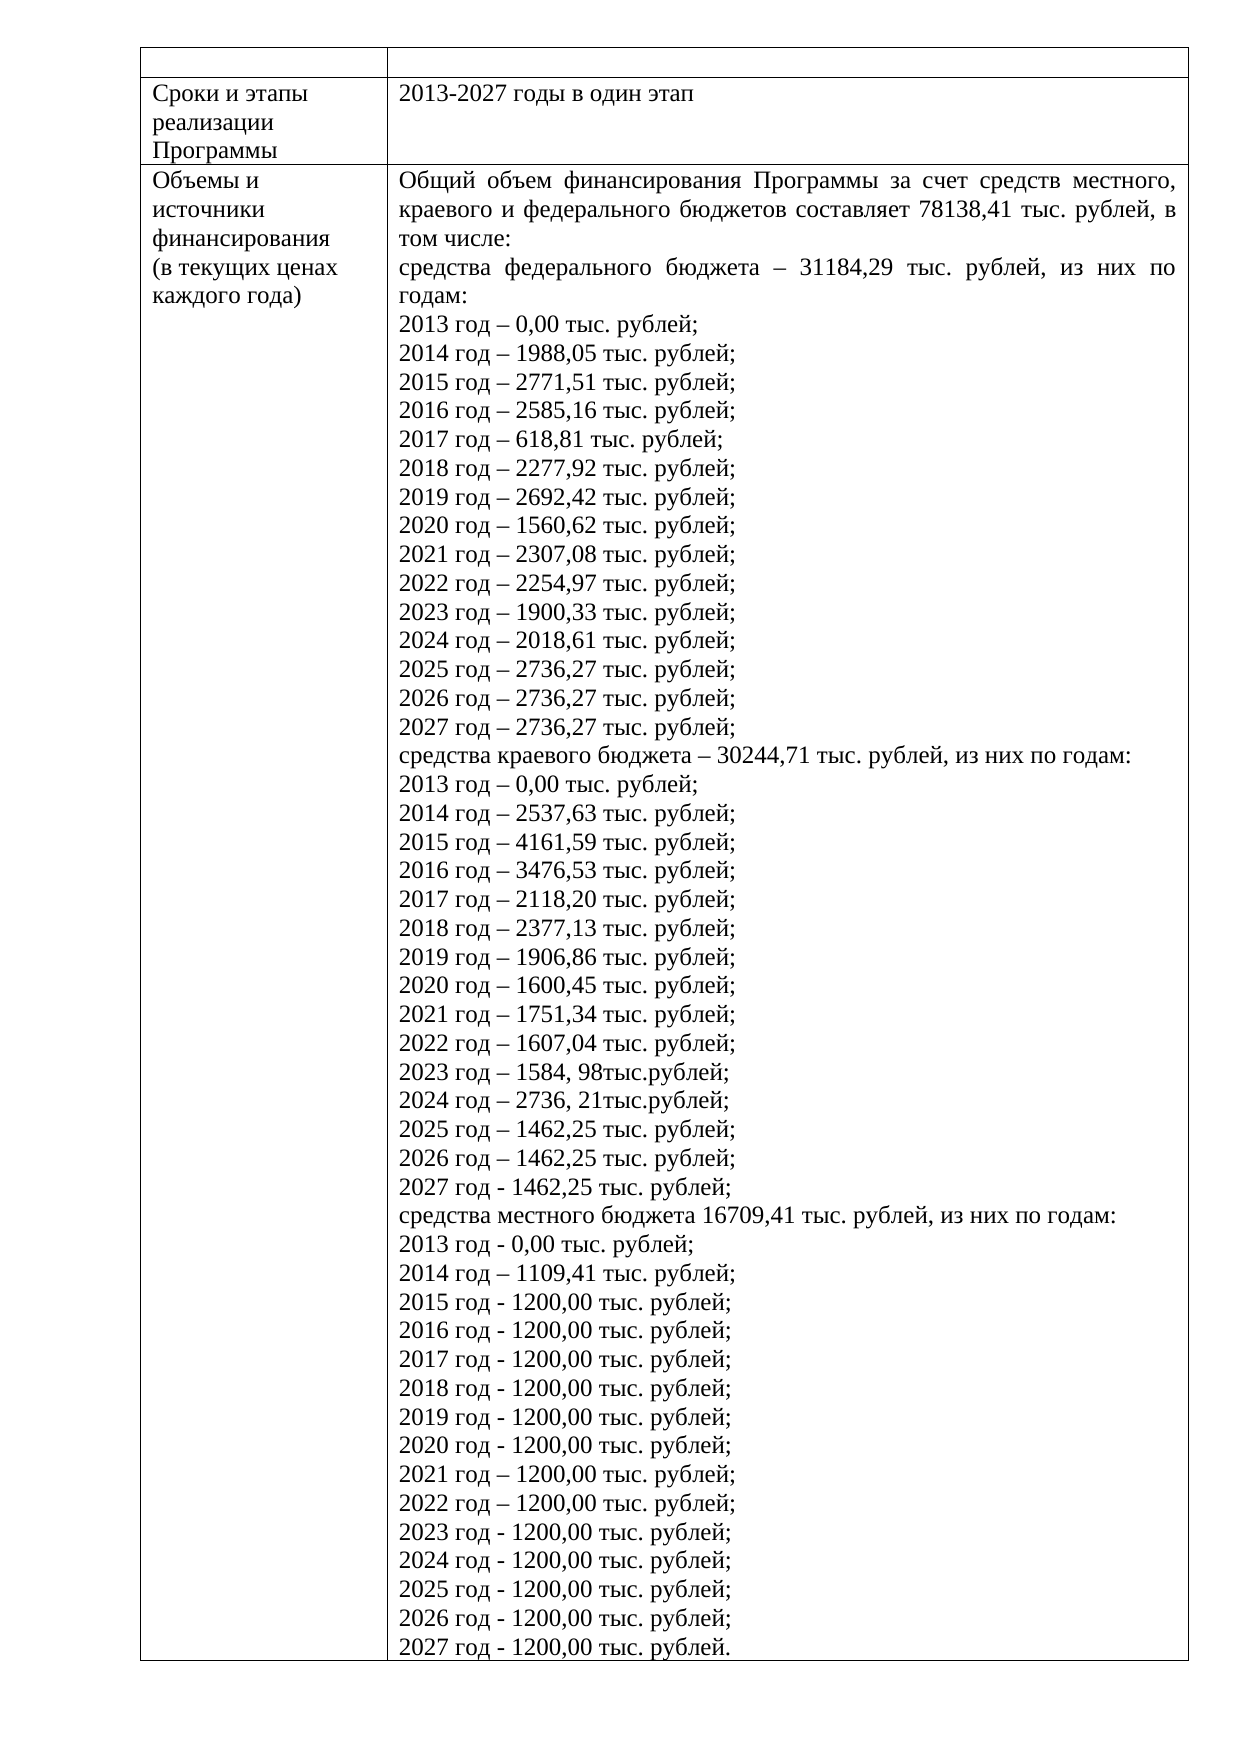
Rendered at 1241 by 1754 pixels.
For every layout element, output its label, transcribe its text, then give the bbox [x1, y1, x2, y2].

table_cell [141, 48, 387, 77]
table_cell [388, 48, 1188, 77]
table_cell 2013-2027 годы в один этап [388, 78, 1188, 164]
table_cell Общий объем финансирования Программы за счет средств местного, краевого и федерального бюджетов составляет 78138,41 тыс. рублей, в том числе: средства федерального бюджета – 31184,29 тыс. рублей, из них по годам: 2013 год – 0,00 тыс. рублей; 2014 год – 1988,05 тыс. рублей; 2015 год – 2771,51 тыс. рублей; 2016 год – 2585,16 тыс. рублей; 2017 год – 618,81 тыс. рублей; 2018 год – 2277,92 тыс. рублей; 2019 год – 2692,42 тыс. рублей; 2020 год – 1560,62 тыс. рублей; 2021 год – 2307,08 тыс. рублей; 2022 год – 2254,97 тыс. рублей; 2023 год – 1900,33 тыс. рублей; 2024 год – 2018,61 тыс. рублей; 2025 год – 2736,27 тыс. рублей; 2026 год – 2736,27 тыс. рублей; 2027 год – 2736,27 тыс. рублей; средства краевого бюджета – 30244,71 тыс. рублей, из них по годам: 2013 год – 0,00 тыс. рублей; 2014 год – 2537,63 тыс. рублей; 2015 год – 4161,59 тыс. рублей; 2016 год – 3476,53 тыс. рублей; 2017 год – 2118,20 тыс. рублей; 2018 год – 2377,13 тыс. рублей; 2019 год – 1906,86 тыс. рублей; 2020 год – 1600,45 тыс. рублей; 2021 год – 1751,34 тыс. рублей; 2022 год – 1607,04 тыс. рублей; 2023 год – 1584, 98тыс.рублей; 2024 год – 2736, 21тыс.рублей; 2025 год – 1462,25 тыс. рублей; 2026 год – 1462,25 тыс. рублей; 2027 год - 1462,25 тыс. рублей; средства местного бюджета 16709,41 тыс. рублей, из них по годам: 2013 год - 0,00 тыс. рублей; 2014 год – 1109,41 тыс. рублей; 2015 год - 1200,00 тыс. рублей; 2016 год - 1200,00 тыс. рублей; 2017 год - 1200,00 тыс. рублей; 2018 год - 1200,00 тыс. рублей; 2019 год - 1200,00 тыс. рублей; 2020 год - 1200,00 тыс. рублей; 2021 год – 1200,00 тыс. рублей; 2022 год – 1200,00 тыс. рублей; 2023 год - 1200,00 тыс. рублей; 2024 год - 1200,00 тыс. рублей; 2025 год - 1200,00 тыс. рублей; 2026 год - 1200,00 тыс. рублей; 2027 год - 1200,00 тыс. рублей. [388, 165, 1188, 1660]
table_cell Сроки и этапы реализации Программы [141, 78, 387, 164]
table_cell Объемы и источники финансирования (в текущих ценах каждого года) [141, 165, 387, 1660]
